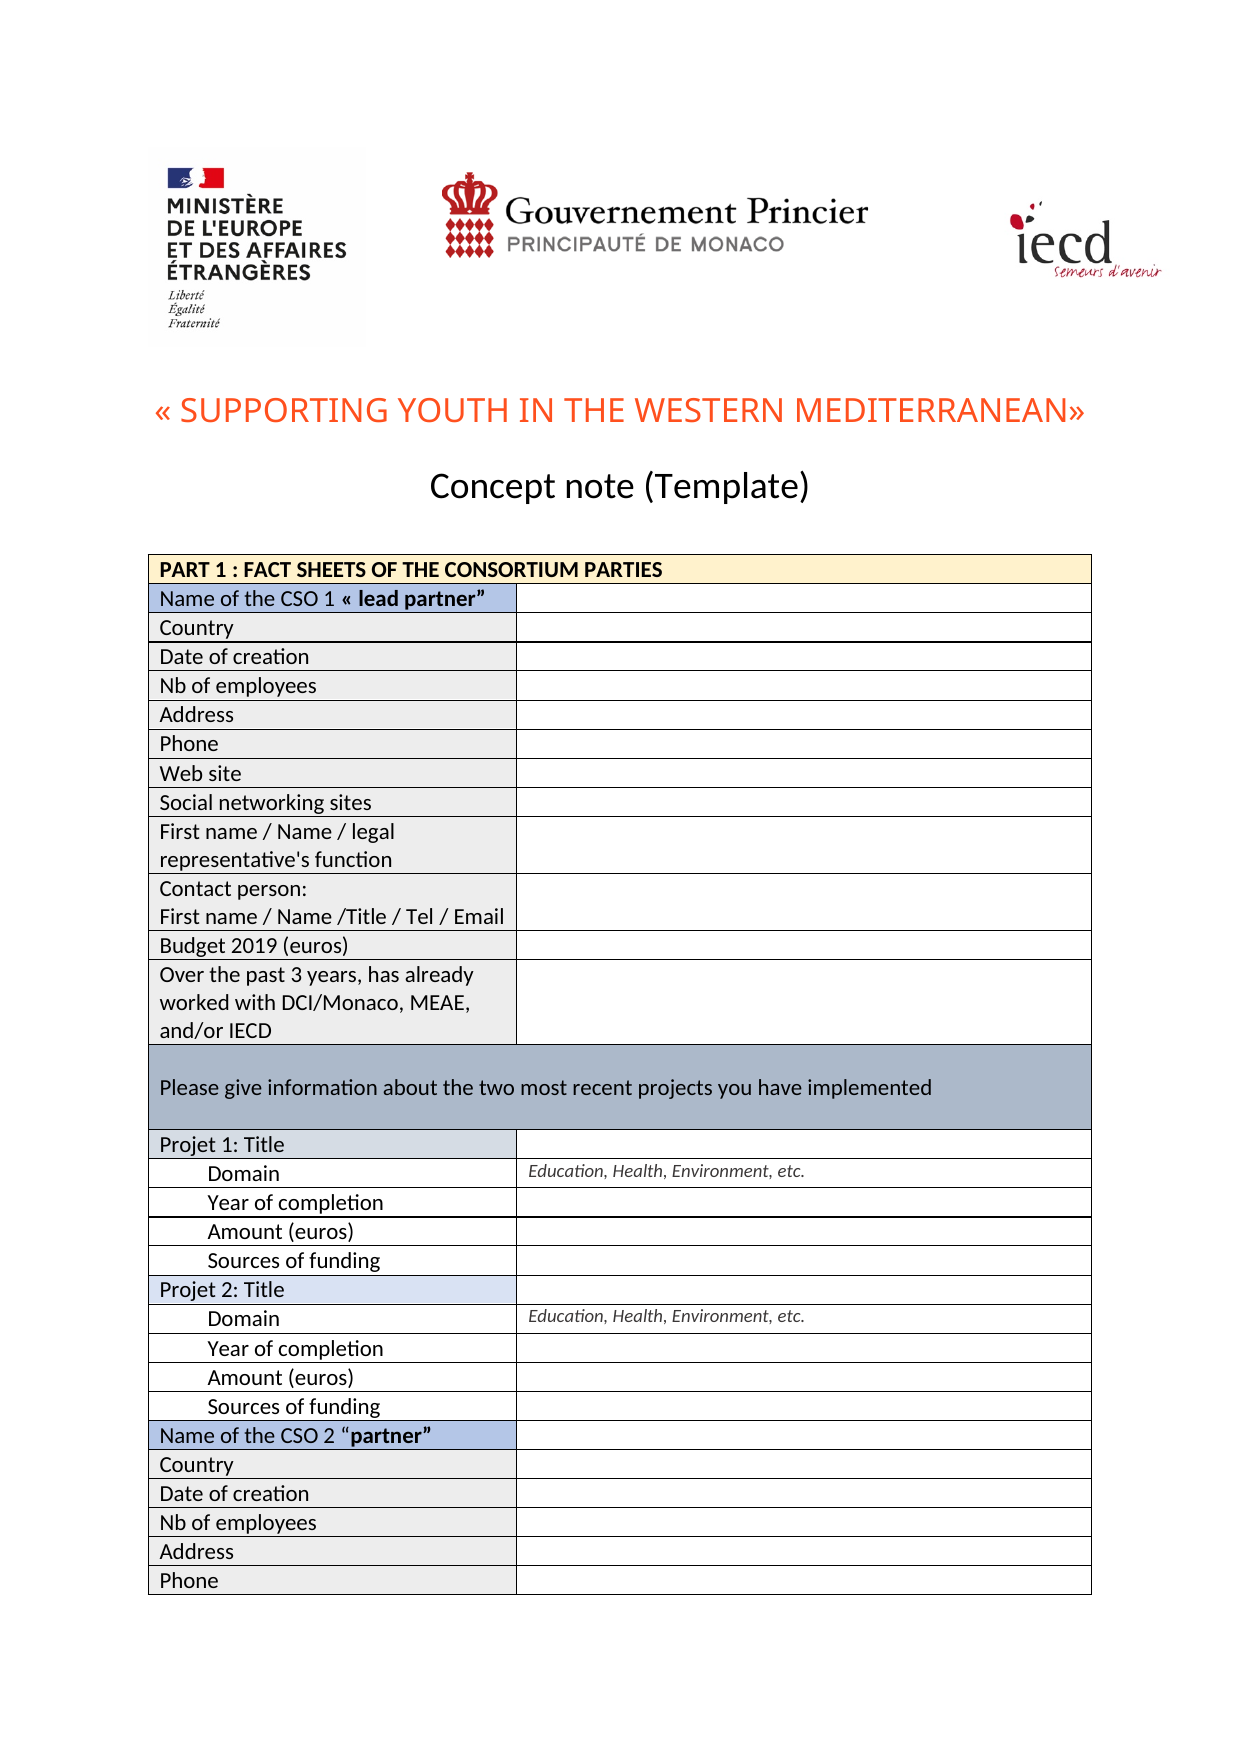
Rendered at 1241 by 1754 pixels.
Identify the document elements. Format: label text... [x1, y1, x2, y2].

table_cell [517, 1218, 1091, 1245]
table_cell [517, 584, 1091, 612]
table_cell Name of the CSO 2 “partner” [149, 1421, 516, 1449]
text « SUPPORTING YOUTH IN THE WESTERN MEDITERRANEAN» [148, 387, 1093, 432]
table_cell [517, 1334, 1091, 1362]
table_cell [517, 1246, 1091, 1274]
table_cell Social networking sites [149, 788, 516, 816]
table_cell Country [149, 1450, 516, 1478]
table_cell Education, Health, Environment, etc. [517, 1305, 1091, 1333]
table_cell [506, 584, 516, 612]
picture [442, 172, 869, 258]
table_cell Budget 2019 (euros) [149, 931, 516, 959]
table_cell [517, 817, 1091, 873]
table_cell Sources of funding [149, 1246, 516, 1274]
table_cell Address [149, 701, 516, 728]
table_cell [517, 931, 1091, 959]
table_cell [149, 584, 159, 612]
table_cell Address [149, 1537, 516, 1565]
table_cell [517, 1421, 1091, 1449]
table_header PART 1 : FACT SHEETS OF THE CONSORTIUM PARTIES [149, 555, 1091, 583]
table_cell [517, 960, 1091, 1044]
table_cell [517, 730, 1091, 758]
table_cell Please give information about the two most recent projects you have implemented [149, 1045, 1091, 1129]
table_cell [517, 1508, 1091, 1536]
table_cell Contact person: First name / Name /Title / Tel / Email [149, 874, 516, 930]
table_cell [517, 701, 1091, 728]
table_cell [517, 613, 1091, 641]
table_cell [517, 671, 1091, 699]
table_cell Phone [149, 1566, 516, 1594]
table_cell Domain [149, 1159, 516, 1187]
table_cell [517, 874, 1091, 930]
table_cell [517, 1363, 1091, 1391]
table_cell Country [149, 613, 516, 641]
table_cell Projet 1: Title [149, 1130, 516, 1158]
table_cell [517, 1130, 1091, 1158]
table_cell Amount (euros) [149, 1363, 516, 1391]
table_cell Phone [149, 730, 516, 758]
table_cell Year of completion [149, 1188, 516, 1216]
table_cell Education, Health, Environment, etc. [517, 1159, 1091, 1187]
table_cell Date of creation [149, 1479, 516, 1507]
table_cell Domain [149, 1305, 516, 1333]
table_cell Nb of employees [149, 1508, 516, 1536]
table_cell Nb of employees [149, 671, 516, 699]
table_cell [517, 1450, 1091, 1478]
table_cell [517, 1537, 1091, 1565]
table_cell [517, 1188, 1091, 1216]
table_cell Date of creation [149, 643, 516, 670]
table_cell Year of completion [149, 1334, 516, 1362]
text Concept note (Template) [148, 462, 1093, 508]
table_cell Web site [149, 759, 516, 787]
table_cell [517, 788, 1091, 816]
picture [993, 147, 1178, 331]
table_cell First name / Name / legal representative's function [149, 817, 516, 873]
table_cell [517, 1566, 1091, 1594]
table_cell Over the past 3 years, has already worked with DCI/Monaco, MEAE, and/or IECD [149, 960, 516, 1044]
table_cell Amount (euros) [149, 1218, 516, 1245]
table_cell [517, 759, 1091, 787]
picture [147, 147, 366, 347]
table_cell [517, 1479, 1091, 1507]
table_cell [517, 1392, 1091, 1420]
table_cell Sources of funding [149, 1392, 516, 1420]
table_cell [517, 1276, 1091, 1303]
table_cell [517, 643, 1091, 670]
table_cell Projet 2: Title [149, 1276, 516, 1303]
